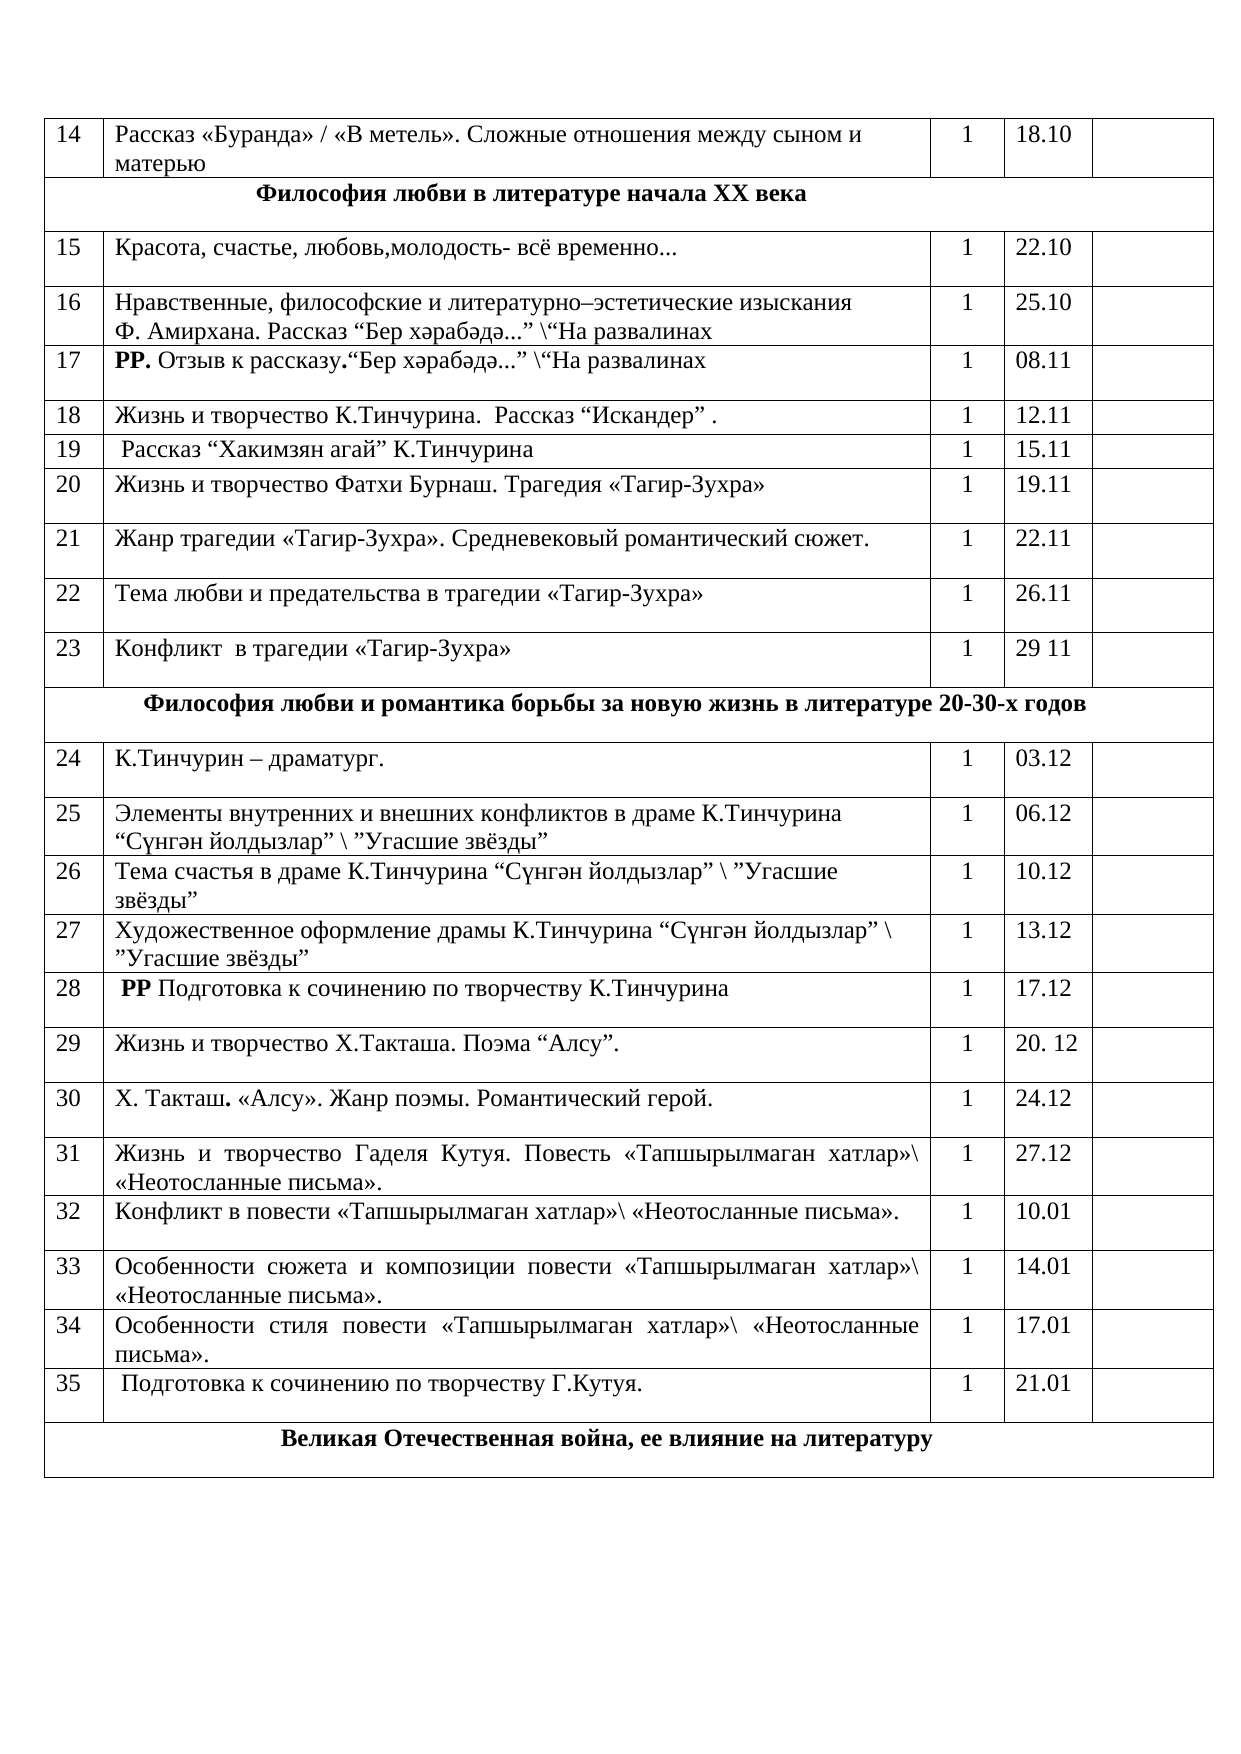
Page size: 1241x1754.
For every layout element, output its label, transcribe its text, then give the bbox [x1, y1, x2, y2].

table_cell Красота, счастье, любовь,молодость- всё временно... [104, 232, 930, 286]
table_cell Художественное оформление драмы К.Тинчурина “Сүнгән йолдызлар” \ ”Угасшие звёзды” [104, 915, 930, 972]
table_cell 13.12 [1005, 915, 1092, 972]
table_cell 23 [45, 633, 103, 687]
table_cell 1 [931, 743, 1004, 797]
table_cell 1 [931, 915, 1004, 972]
table_cell Жанр трагедии «Тагир-Зухра». Средневековый романтический сюжет. [104, 524, 930, 577]
table_cell [1093, 1310, 1213, 1367]
table_cell [1093, 1083, 1213, 1137]
table_cell Особенности стиля повести «Тапшырылмаган хатлар»\ «Неотосланные письма». [104, 1310, 930, 1367]
table_cell 1 [931, 1369, 1004, 1422]
table_cell [1093, 287, 1213, 344]
table_cell [1093, 1196, 1213, 1250]
table_cell Философия любви и романтика борьбы за новую жизнь в литературе 20-30-х годов [45, 688, 1213, 742]
table_cell 1 [931, 973, 1004, 1027]
table_cell Конфликт в трагедии «Тагир-Зухра» [104, 633, 930, 687]
table_cell 31 [45, 1138, 103, 1195]
table_cell 1 [931, 1251, 1004, 1309]
table_cell 32 [45, 1196, 103, 1250]
table_cell [1093, 524, 1213, 577]
table_cell 1 [931, 524, 1004, 577]
table_cell 30 [45, 1083, 103, 1137]
table_cell 25 [45, 798, 103, 855]
table_cell 1 [931, 798, 1004, 855]
table_cell 14 [45, 119, 103, 177]
table_cell [1093, 1138, 1213, 1195]
table_cell 17 [45, 346, 103, 399]
table_cell 26 [45, 856, 103, 914]
table_cell 18 [45, 401, 103, 433]
table_cell [1093, 973, 1213, 1027]
table_cell [1093, 119, 1213, 177]
table_cell 27 [45, 915, 103, 972]
table_cell 1 [931, 232, 1004, 286]
table_cell [1093, 633, 1213, 687]
table_cell 28 [45, 973, 103, 1027]
table_cell [1093, 579, 1213, 632]
table_cell 21 [45, 524, 103, 577]
table_cell Особенности сюжета и композиции повести «Тапшырылмаган хатлар»\ «Неотосланные письма». [104, 1251, 930, 1309]
table_cell 15.11 [1005, 435, 1092, 468]
table_cell 1 [931, 856, 1004, 914]
table_cell К.Тинчурин – драматург. [104, 743, 930, 797]
table_cell [1093, 469, 1213, 522]
table_cell 1 [931, 346, 1004, 399]
table_cell 35 [45, 1369, 103, 1422]
table_cell Подготовка к сочинению по творчеству Г.Кутуя. [104, 1369, 930, 1422]
table_cell 19.11 [1005, 469, 1092, 522]
table_cell Конфликт в повести «Тапшырылмаган хатлар»\ «Неотосланные письма». [104, 1196, 930, 1250]
table_cell Жизнь и творчество Х.Такташа. Поэма “Алсу”. [104, 1028, 930, 1082]
table_cell 21.01 [1005, 1369, 1092, 1422]
table_cell 20 [45, 469, 103, 522]
table_cell 27.12 [1005, 1138, 1092, 1195]
table_cell 1 [931, 119, 1004, 177]
table_cell [1093, 401, 1213, 433]
table_cell [1093, 856, 1213, 914]
table_cell Жизнь и творчество Гаделя Кутуя. Повесть «Тапшырылмаган хатлар»\ «Неотосланные письма». [104, 1138, 930, 1195]
table_cell 17.12 [1005, 973, 1092, 1027]
table_cell Философия любви в литературе начала XX века [45, 178, 1213, 231]
table_cell Рассказ “Хакимзян агай” К.Тинчурина [104, 435, 930, 468]
table_cell 1 [931, 1083, 1004, 1137]
table_cell 06.12 [1005, 798, 1092, 855]
table_cell 22.11 [1005, 524, 1092, 577]
table_cell 18.10 [1005, 119, 1092, 177]
table_cell [1093, 1369, 1213, 1422]
table_cell 10.01 [1005, 1196, 1092, 1250]
table_cell 16 [45, 287, 103, 344]
table_cell 33 [45, 1251, 103, 1309]
table_cell 1 [931, 1196, 1004, 1250]
table_cell 1 [931, 435, 1004, 468]
table_cell Тема счастья в драме К.Тинчурина “Сүнгән йолдызлар” \ ”Угасшие звёзды” [104, 856, 930, 914]
table_cell Х. Такташ. «Алсу». Жанр поэмы. Романтический герой. [104, 1083, 930, 1137]
table_cell 1 [931, 1310, 1004, 1367]
table_cell Тема любви и предательства в трагедии «Тагир-Зухра» [104, 579, 930, 632]
table_cell Рассказ «Буранда» / «В метель». Сложные отношения между сыном и матерью [104, 119, 930, 177]
table_cell 03.12 [1005, 743, 1092, 797]
table_cell 1 [931, 1028, 1004, 1082]
table_cell 10.12 [1005, 856, 1092, 914]
table_cell 17.01 [1005, 1310, 1092, 1367]
table_cell [1093, 346, 1213, 399]
table_cell 29 11 [1005, 633, 1092, 687]
table_cell [1093, 435, 1213, 468]
table_cell 29 [45, 1028, 103, 1082]
table_cell 34 [45, 1310, 103, 1367]
table_cell [1093, 1028, 1213, 1082]
table_cell 1 [931, 633, 1004, 687]
table_cell 1 [931, 469, 1004, 522]
table_cell Великая Отечественная война, ее влияние на литературу [45, 1423, 1213, 1477]
table_cell 12.11 [1005, 401, 1092, 433]
table_cell 26.11 [1005, 579, 1092, 632]
table_cell 25.10 [1005, 287, 1092, 344]
table_cell [1093, 232, 1213, 286]
table_cell 14.01 [1005, 1251, 1092, 1309]
table_cell 15 [45, 232, 103, 286]
table_cell 20. 12 [1005, 1028, 1092, 1082]
table_cell 1 [931, 1138, 1004, 1195]
table_cell 24 [45, 743, 103, 797]
table_cell [1093, 798, 1213, 855]
table_cell Жизнь и творчество Фатхи Бурнаш. Трагедия «Тагир-Зухра» [104, 469, 930, 522]
table_cell 08.11 [1005, 346, 1092, 399]
table_cell [1093, 1251, 1213, 1309]
table_cell 24.12 [1005, 1083, 1092, 1137]
table_cell Жизнь и творчество К.Тинчурина. Рассказ “Искандер” . [104, 401, 930, 433]
table_cell Нравственные, философские и литературно–эстетические изыскания Ф. Амирхана. Рассказ “Бер хәрабәдә...” \“На развалинах [104, 287, 930, 344]
table_cell [1093, 743, 1213, 797]
table_cell 22.10 [1005, 232, 1092, 286]
table_cell 19 [45, 435, 103, 468]
table_cell РР. Отзыв к рассказу.“Бер хәрабәдә...” \“На развалинах [104, 346, 930, 399]
table_cell РР Подготовка к сочинению по творчеству К.Тинчурина [104, 973, 930, 1027]
table_cell 1 [931, 287, 1004, 344]
table_cell 1 [931, 579, 1004, 632]
table_cell [1093, 915, 1213, 972]
table_cell Элементы внутренних и внешних конфликтов в драме К.Тинчурина “Сүнгән йолдызлар” \ ”Угасшие звёзды” [104, 798, 930, 855]
table_cell 22 [45, 579, 103, 632]
table_cell 1 [931, 401, 1004, 433]
